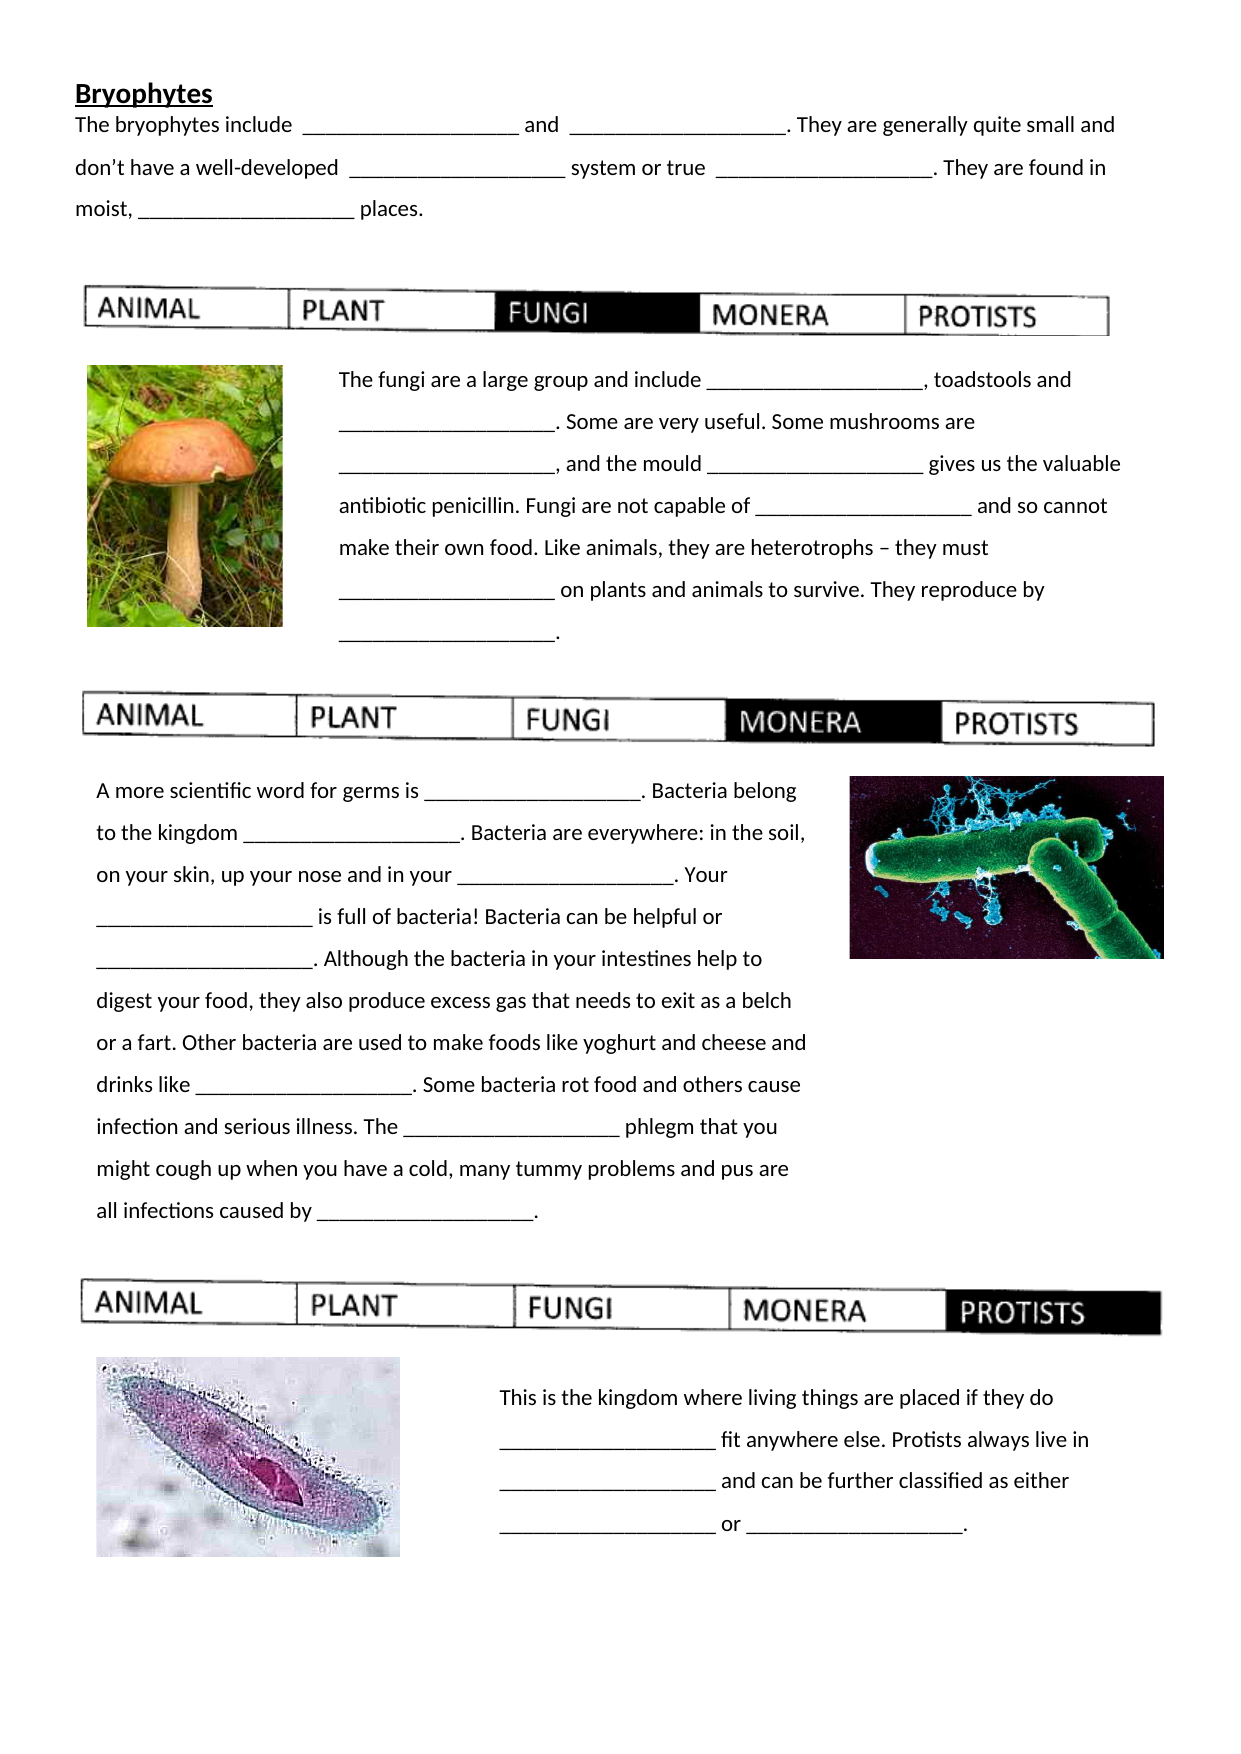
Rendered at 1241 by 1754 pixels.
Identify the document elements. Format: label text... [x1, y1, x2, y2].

picture [96, 1357, 400, 1557]
picture [87, 365, 283, 627]
text Bryophytes [75, 75, 1165, 111]
text The bryophytes include ___________________ and ___________________. They are generally quite small and don’t have a well-developed ___________________ system or true ___________________. They are found in moist, ___________________ places. [75, 111, 1165, 223]
picture [849, 776, 1164, 959]
